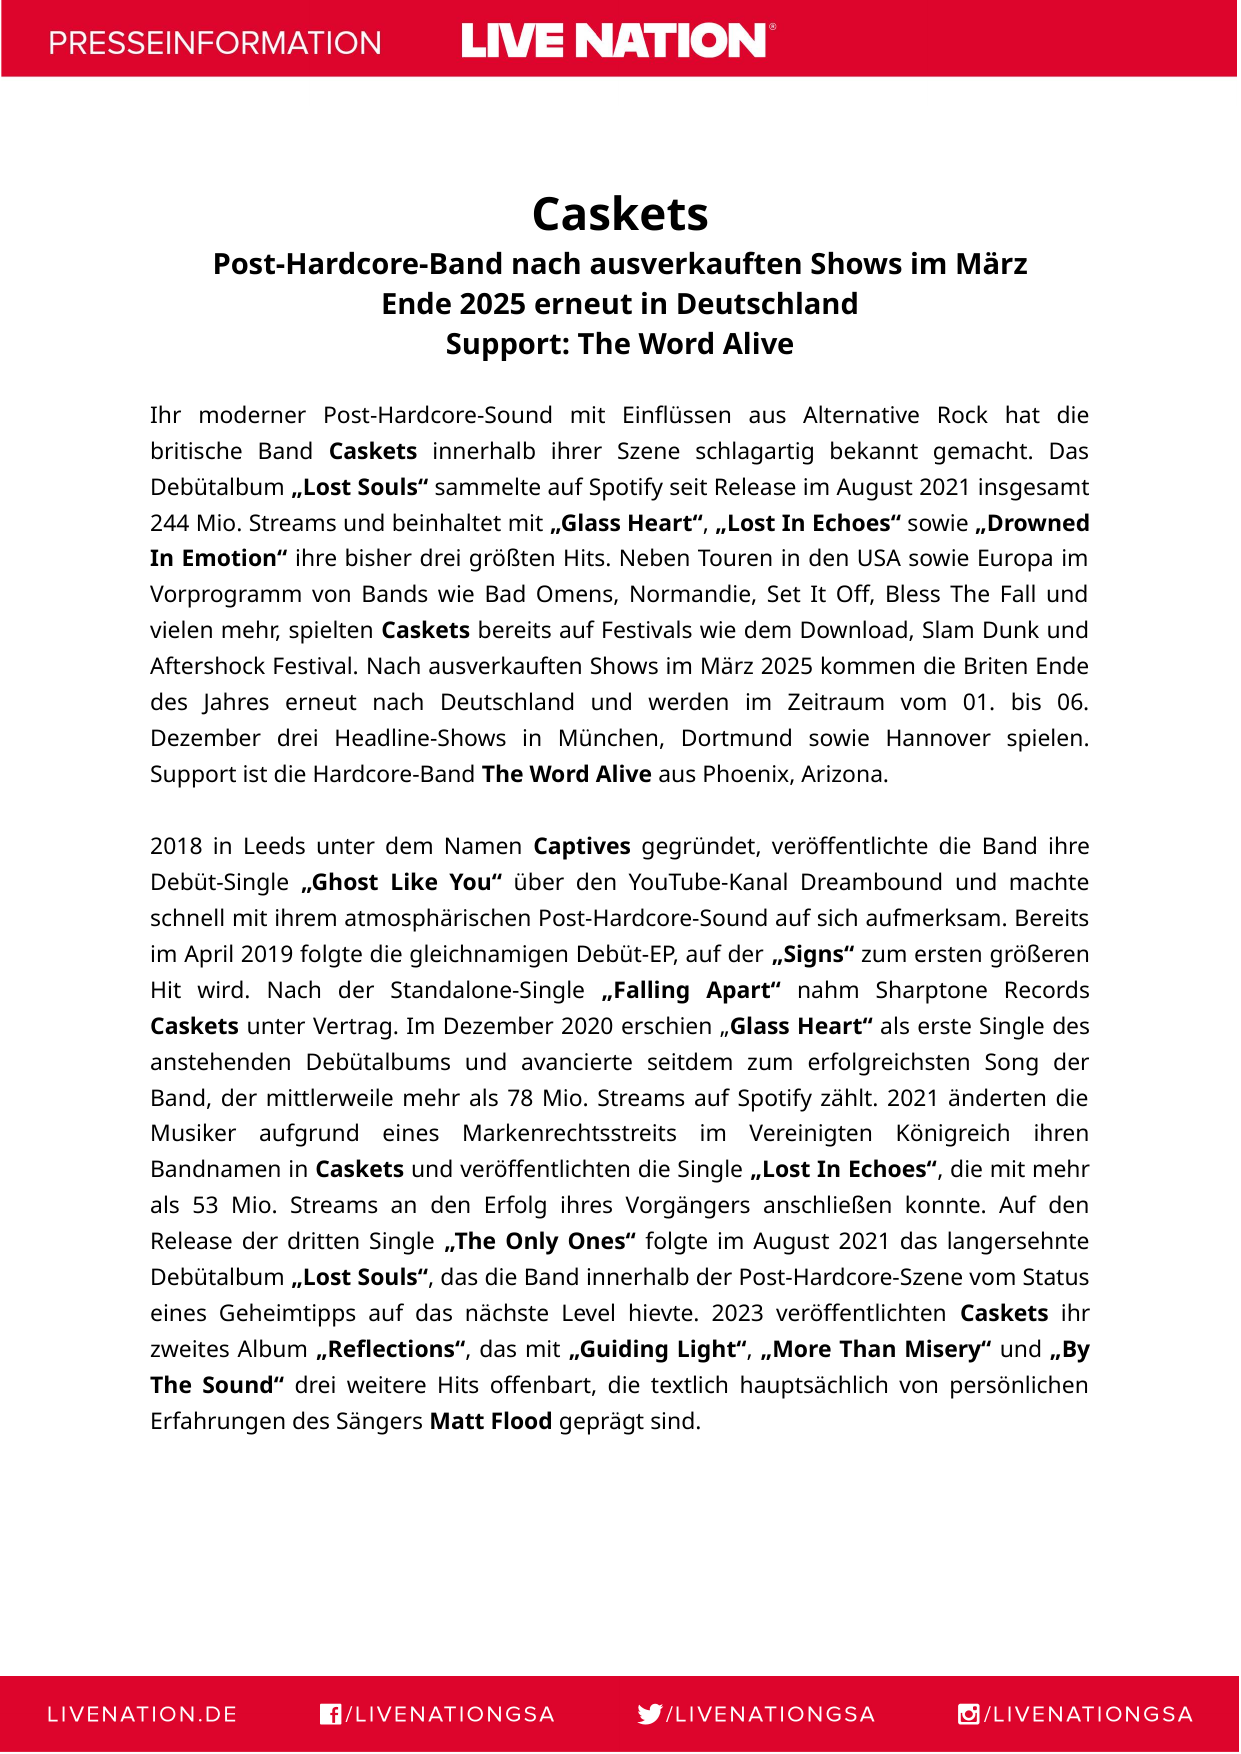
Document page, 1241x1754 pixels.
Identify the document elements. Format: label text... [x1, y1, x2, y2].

text 2018 in Leeds unter dem Namen Captives gegründet, veröffentlichte die Band ihre Debüt-Single „Ghost Like You“ über den YouTube-Kanal Dreambound und machte schnell mit ihrem atmosphärischen Post-Hardcore-Sound auf sich aufmerksam. Bereits im April 2019 folgte die gleichnamigen Debüt-EP, auf der „Signs“ zum ersten größeren Hit wird. Nach der Standalone-Single „Falling Apart“ nahm Sharptone Records Caskets unter Vertrag. Im Dezember 2020 erschien „Glass Heart“ als erste Single des anstehenden Debütalbums und avancierte seitdem zum erfolgreichsten Song der Band, der mittlerweile mehr als 78 Mio. Streams auf Spotify zählt. 2021 änderten die Musiker aufgrund eines Markenrechtsstreits im Vereinigten Königreich ihren Bandnamen in Caskets und veröffentlichten die Single „Lost In Echoes“, die mit mehr als 53 Mio. Streams an den Erfolg ihres Vorgängers anschließen konnte. Auf den Release der dritten Single „The Only Ones“ folgte im August 2021 das langersehnte Debütalbum „Lost Souls“, das die Band innerhalb der Post-Hardcore-Szene vom Status eines Geheimtipps auf das nächste Level hievte. 2023 veröffentlichten Caskets ihr zweites Album „Reflections“, das mit „Guiding Light“, „More Than Misery“ und „By The Sound“ drei weitere Hits offenbart, die textlich hauptsächlich von persönlichen Erfahrungen des Sängers Matt Flood geprägt sind. [150, 830, 1090, 1436]
text Post-Hardcore-Band nach ausverkauften Shows im März [150, 244, 1090, 283]
text Support: The Word Alive [150, 323, 1090, 363]
title Caskets [150, 181, 1090, 244]
text Ende 2025 erneut in Deutschland [150, 283, 1090, 323]
picture [1, 0, 1237, 106]
text Ihr moderner Post-Hardcore-Sound mit Einflüssen aus Alternative Rock hat die britische Band Caskets innerhalb ihrer Szene schlagartig bekannt gemacht. Das Debütalbum „Lost Souls“ sammelte auf Spotify seit Release im August 2021 insgesamt 244 Mio. Streams und beinhaltet mit „Glass Heart“, „Lost In Echoes“ sowie „Drowned In Emotion“ ihre bisher drei größten Hits. Neben Touren in den USA sowie Europa im Vorprogramm von Bands wie Bad Omens, Normandie, Set It Off, Bless The Fall und vielen mehr, spielten Caskets bereits auf Festivals wie dem Download, Slam Dunk und Aftershock Festival. Nach ausverkauften Shows im März 2025 kommen die Briten Ende des Jahres erneut nach Deutschland und werden im Zeitraum vom 01. bis 06. Dezember drei Headline-Shows in München, Dortmund sowie Hannover spielen. Support ist die Hardcore-Band The Word Alive aus Phoenix, Arizona. [150, 399, 1090, 789]
picture [0, 1676, 1239, 1752]
